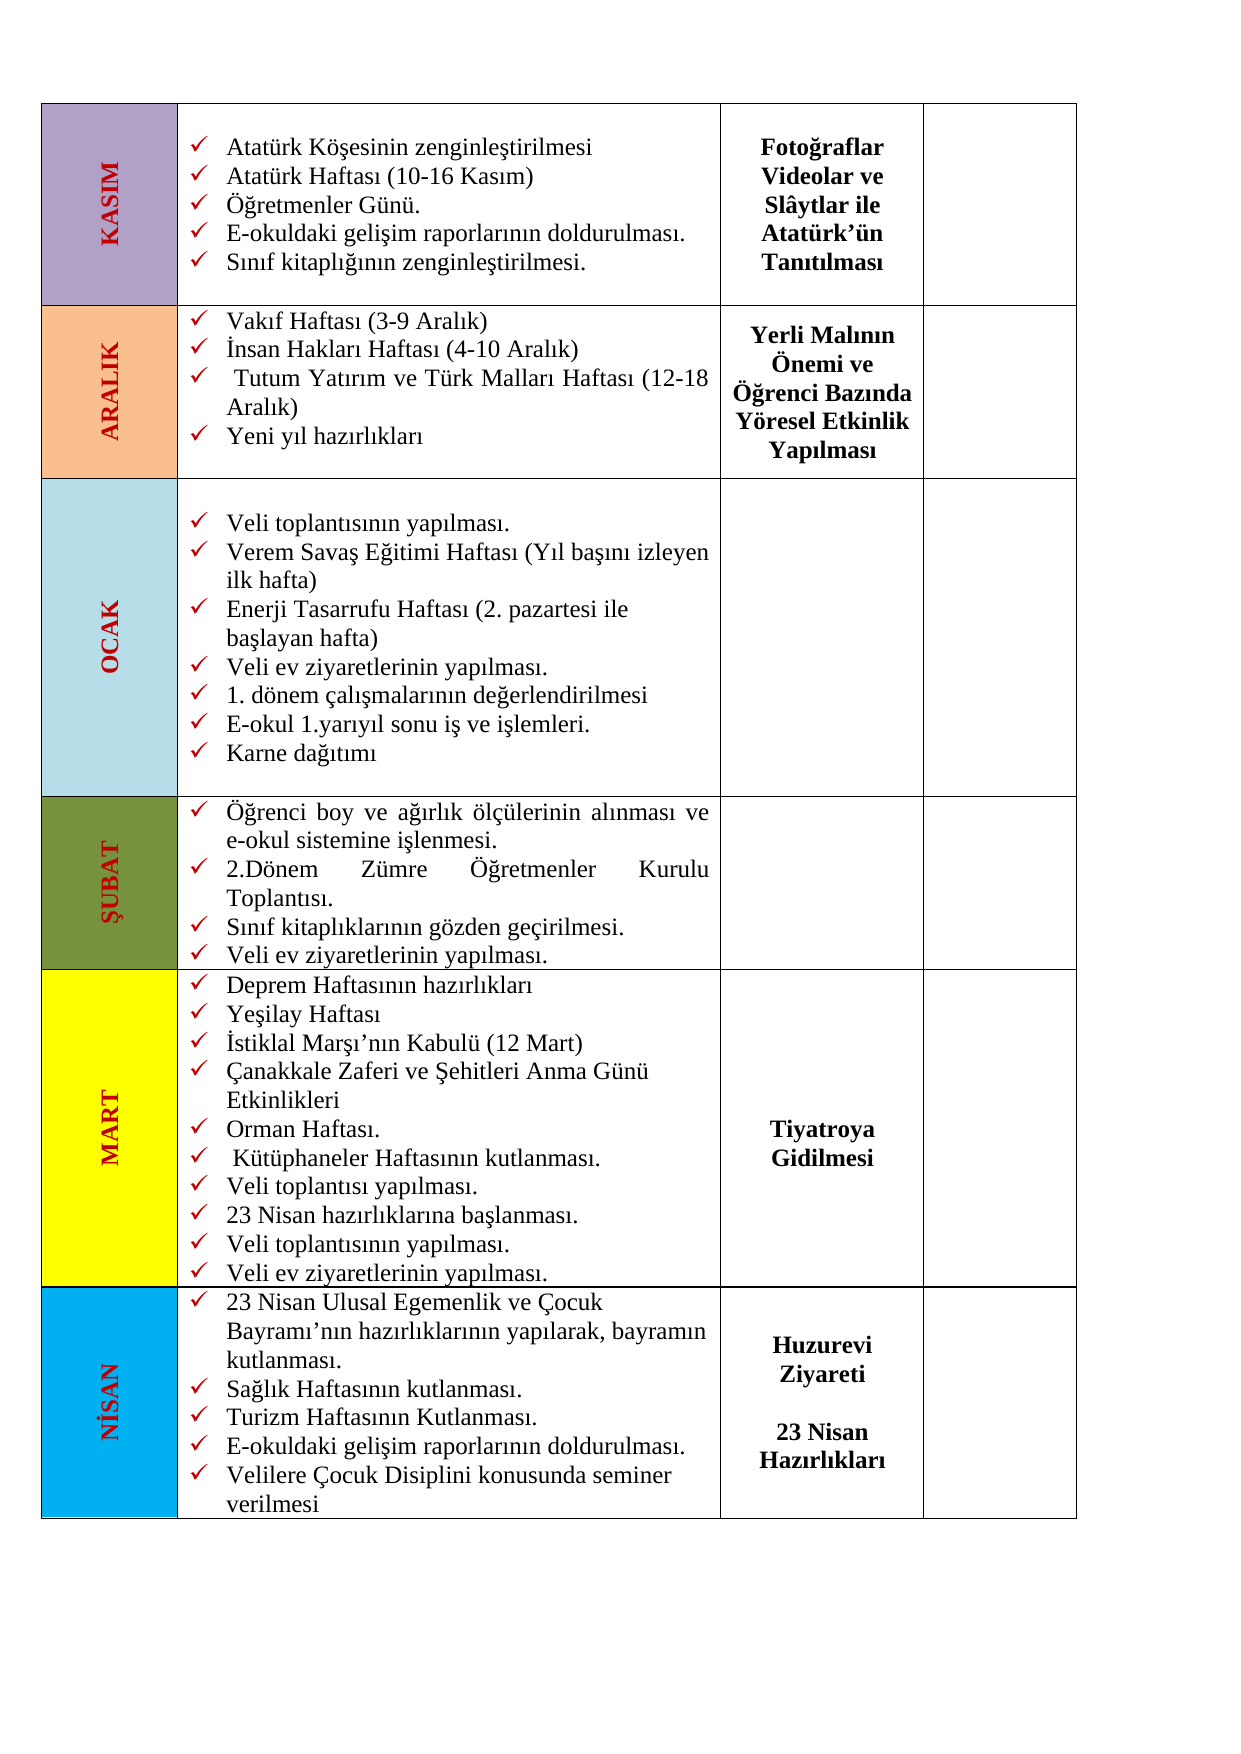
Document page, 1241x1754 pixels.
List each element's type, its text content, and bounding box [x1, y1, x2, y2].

table_cell [721, 479, 923, 796]
table_cell ARALIK [42, 306, 177, 478]
table_cell Veli toplantısının yapılması. Verem Savaş Eğitimi Haftası (Yıl başını izleyen ilk hafta) Enerji Tasarrufu Haftası (2. pazartesi ile başlayan hafta) Veli ev ziyaretlerinin yapılması. 1. dönem çalışmalarının değerlendirilmesi E-okul 1.yarıyıl sonu iş ve işlemleri. Karne dağıtımı [178, 479, 720, 796]
table_cell [924, 104, 1076, 305]
table_cell [924, 479, 1076, 796]
table_cell KASIM [42, 104, 177, 305]
table_cell Atatürk Köşesinin zenginleştirilmesi Atatürk Haftası (10-16 Kasım) Öğretmenler Günü. E-okuldaki gelişim raporlarının doldurulması. Sınıf kitaplığının zenginleştirilmesi. [178, 104, 720, 305]
table_cell [924, 306, 1076, 478]
table_cell NİSAN [42, 1288, 177, 1517]
table_cell Huzurevi Ziyareti 23 Nisan Hazırlıkları [721, 1288, 923, 1517]
table_cell [924, 797, 1076, 969]
table_cell [721, 797, 923, 969]
table_cell Öğrenci boy ve ağırlık ölçülerinin alınması ve e-okul sistemine işlenmesi. 2.Dönem Zümre Öğretmenler Kurulu Toplantısı. Sınıf kitaplıklarının gözden geçirilmesi. Veli ev ziyaretlerinin yapılması. [178, 797, 720, 969]
table_cell Fotoğraflar Videolar ve Slâytlar ile Atatürk’ün Tanıtılması [721, 104, 923, 305]
table_cell MART [42, 970, 177, 1286]
table_cell [924, 970, 1076, 1286]
table_cell Deprem Haftasının hazırlıkları Yeşilay Haftası İstiklal Marşı’nın Kabulü (12 Mart) Çanakkale Zaferi ve Şehitleri Anma Günü Etkinlikleri Orman Haftası. Kütüphaneler Haftasının kutlanması. Veli toplantısı yapılması. 23 Nisan hazırlıklarına başlanması. Veli toplantısının yapılması. Veli ev ziyaretlerinin yapılması. [178, 970, 720, 1286]
table_cell 23 Nisan Ulusal Egemenlik ve Çocuk Bayramı’nın hazırlıklarının yapılarak, bayramın kutlanması. Sağlık Haftasının kutlanması. Turizm Haftasının Kutlanması. E-okuldaki gelişim raporlarının doldurulması. Velilere Çocuk Disiplini konusunda seminer verilmesi [178, 1288, 720, 1517]
table_cell Yerli Malının Önemi ve Öğrenci Bazında Yöresel Etkinlik Yapılması [721, 306, 923, 478]
table_cell OCAK [42, 479, 177, 796]
table_cell Vakıf Haftası (3-9 Aralık) İnsan Hakları Haftası (4-10 Aralık) Tutum Yatırım ve Türk Malları Haftası (12-18 Aralık) Yeni yıl hazırlıkları [178, 306, 720, 478]
table_cell ŞUBAT [42, 797, 177, 969]
table_cell [924, 1288, 1076, 1517]
table_cell Tiyatroya Gidilmesi [721, 970, 923, 1286]
